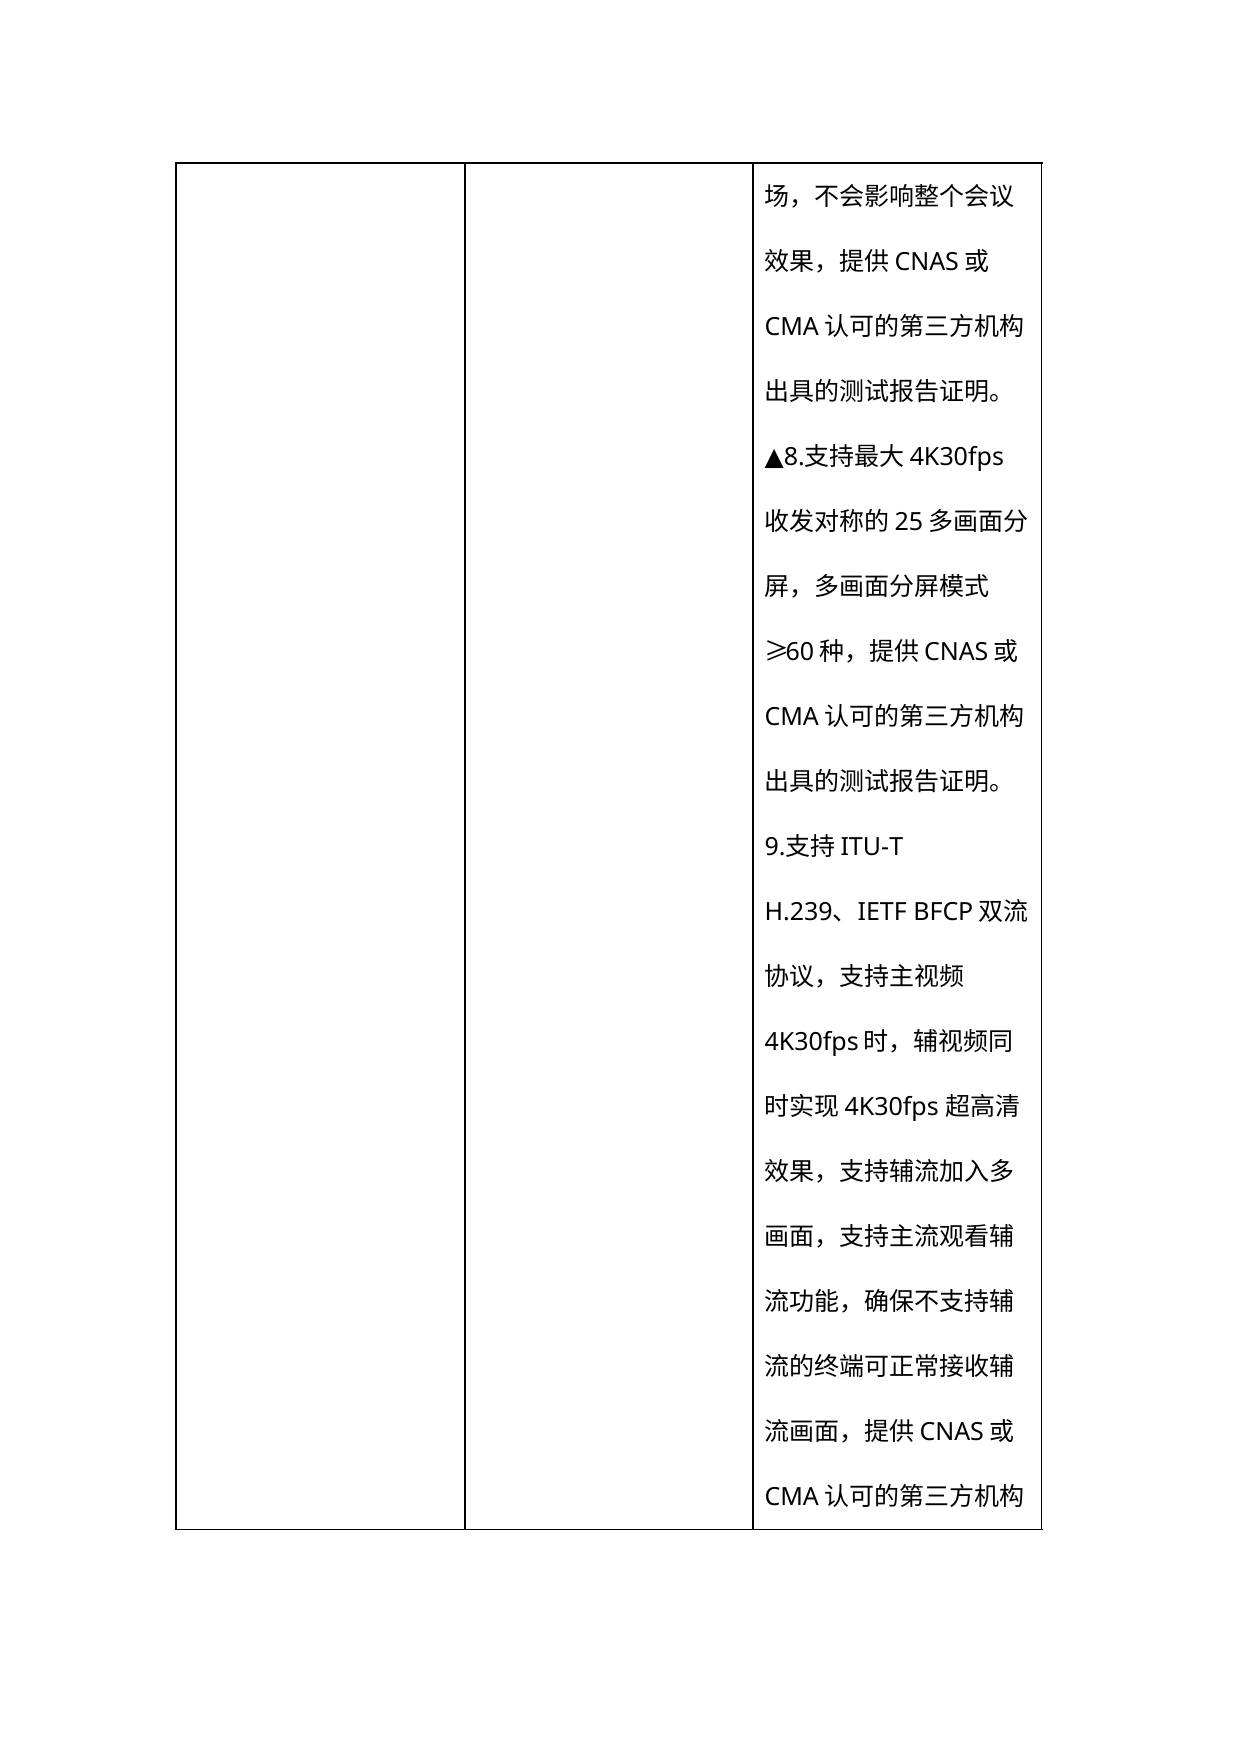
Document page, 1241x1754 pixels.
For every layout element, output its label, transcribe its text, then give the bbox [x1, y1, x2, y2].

table_cell 5 [177, 164, 464, 1528]
table_cell [466, 164, 752, 1528]
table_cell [754, 164, 1041, 1528]
